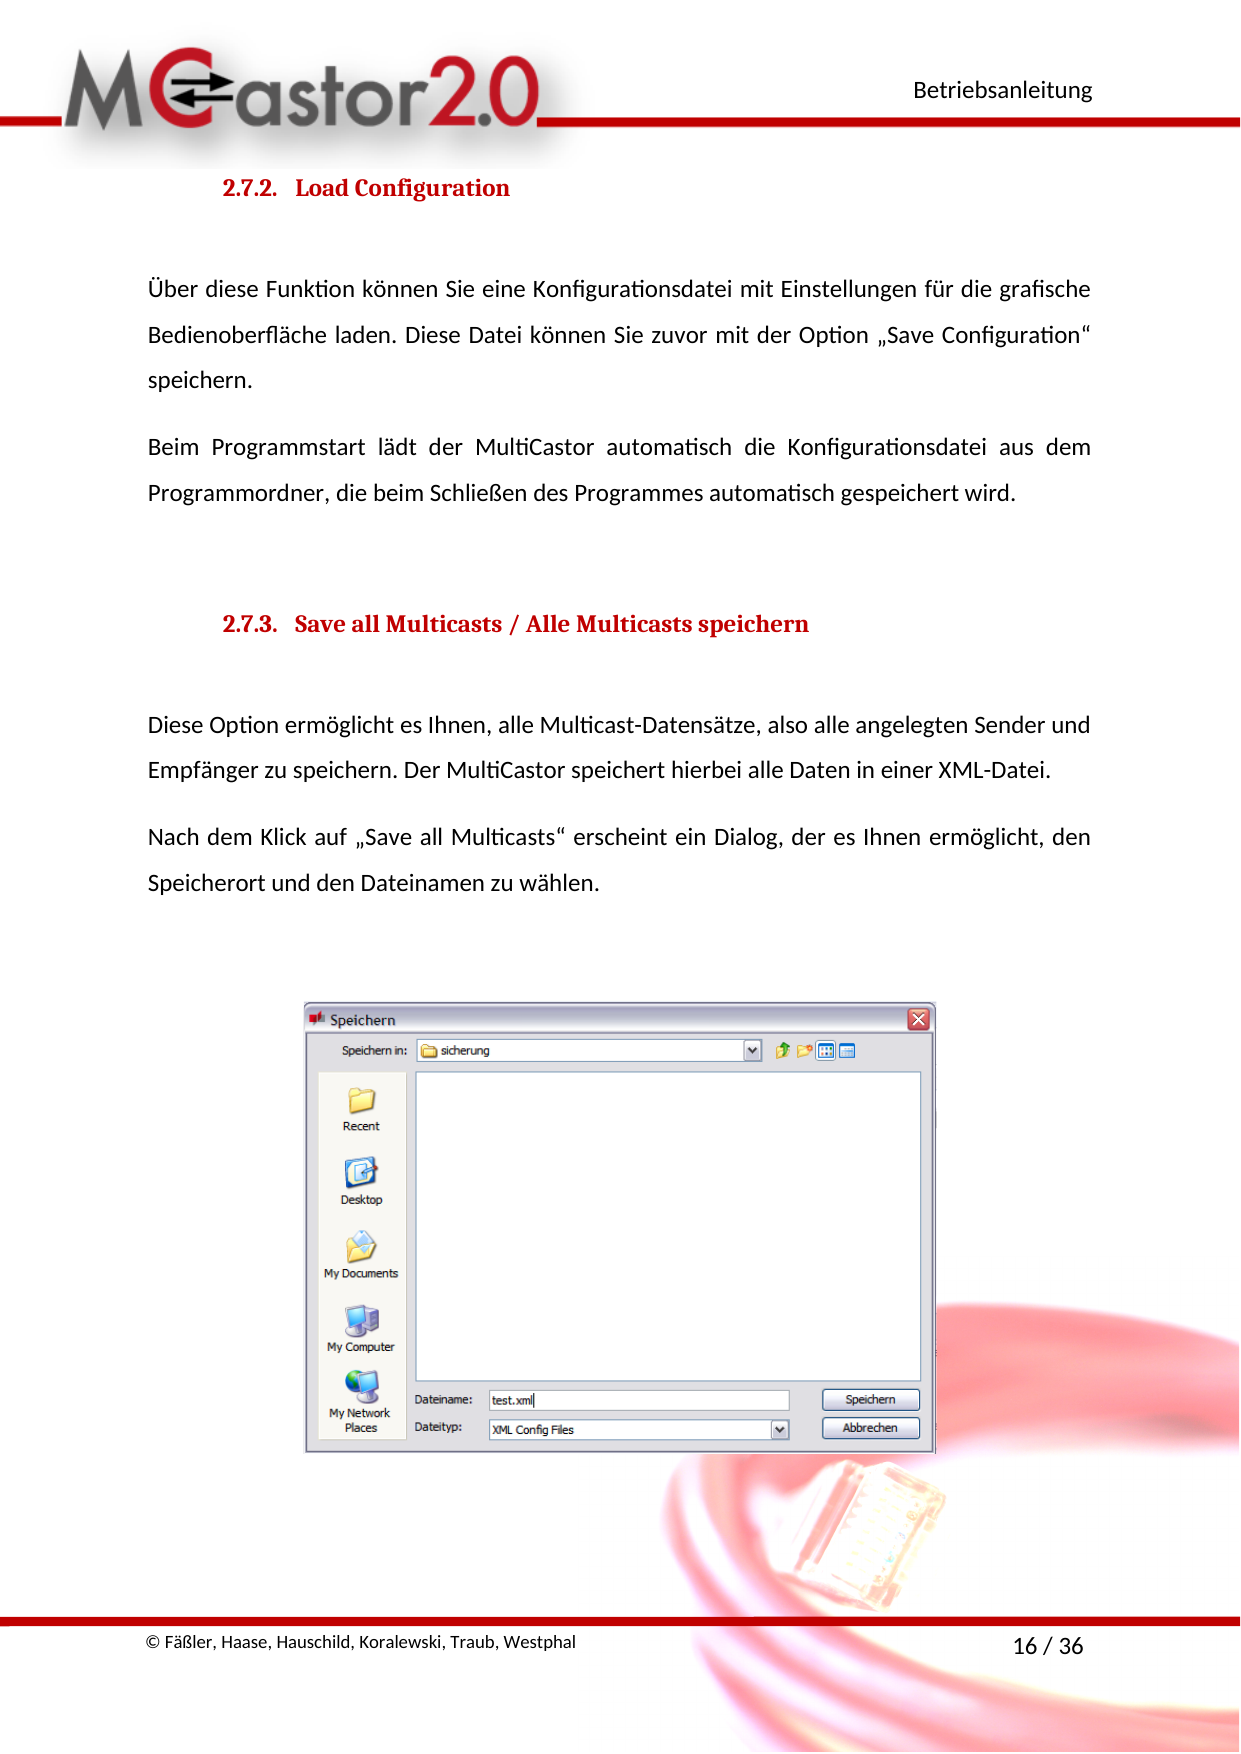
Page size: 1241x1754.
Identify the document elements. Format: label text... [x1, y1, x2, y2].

subtitle Save all Multicasts / Alle Multicasts speichern [223, 610, 1093, 639]
text Beim Programmstart lädt der MultiCastor automatisch die Konfigurationsdatei aus dem Programmordner, die beim Schließen des Programmes automatisch gespeichert wird. [148, 431, 1093, 507]
subtitle Load Configuration [223, 174, 1093, 203]
picture [303, 1000, 937, 1454]
text Nach dem Klick auf „Save all Multicasts“ erscheint ein Dialog, der es Ihnen ermöglicht, den Speicherort und den Dateinamen zu wählen. [148, 821, 1093, 897]
text Diese Option ermöglicht es Ihnen, alle Multicast-Datensätze, also alle angelegten Sender und Empfänger zu speichern. Der MultiCastor speichert hierbei alle Daten in einer XML-Datei. [148, 709, 1093, 785]
text Über diese Funktion können Sie eine Konfigurationsdatei mit Einstellungen für die grafische Bedienoberfläche laden. Diese Datei können Sie zuvor mit der Option „Save Configuration“ speichern. [148, 273, 1093, 395]
picture [0, 0, 1241, 169]
